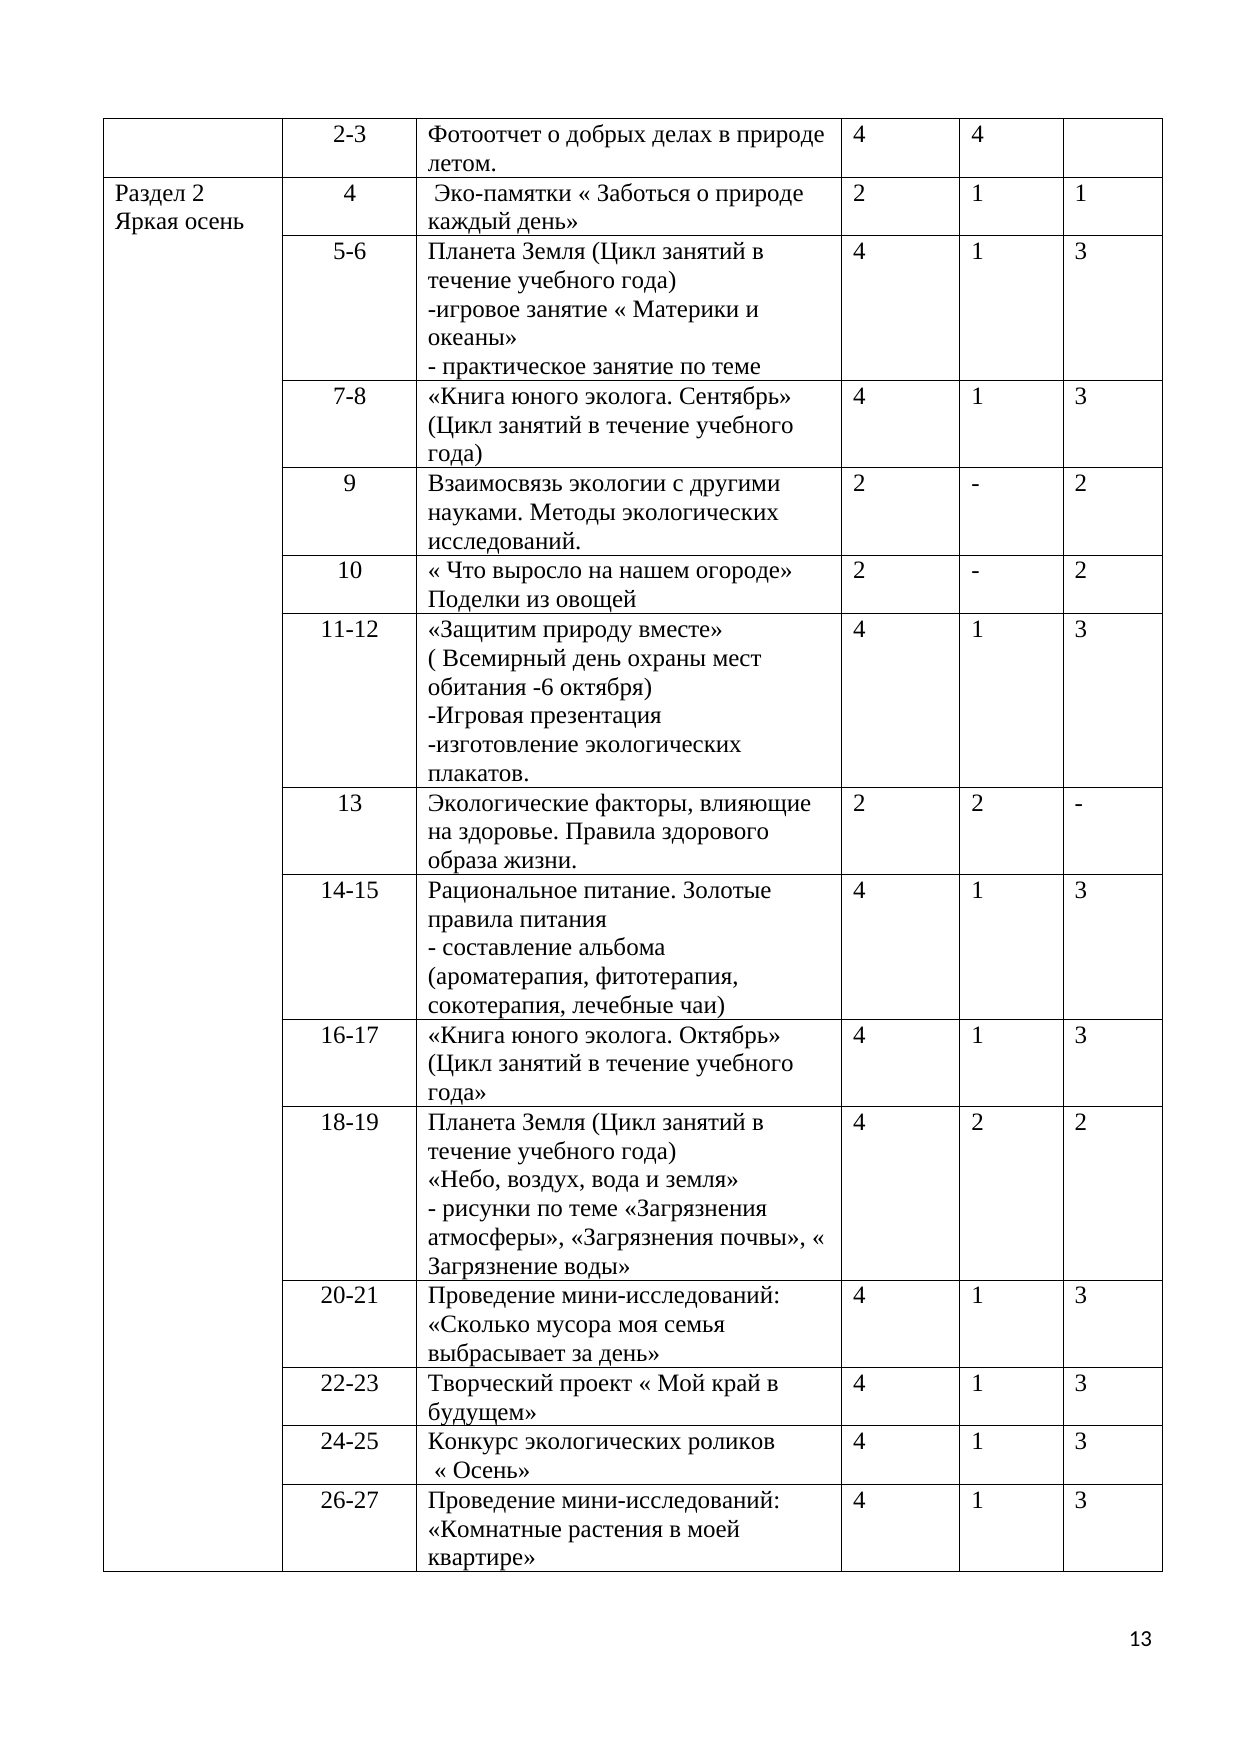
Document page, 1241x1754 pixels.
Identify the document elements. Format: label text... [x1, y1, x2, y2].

table_cell - [1064, 788, 1162, 874]
table_cell 3 [1064, 875, 1162, 1019]
table_cell 1 [960, 178, 1063, 235]
table_cell 5-6 [283, 236, 416, 380]
table_cell 1 [960, 614, 1063, 787]
table_cell 14-15 [283, 875, 416, 1019]
table_cell 1 [960, 875, 1063, 1019]
table_cell 1 [960, 381, 1063, 467]
table_cell 2 [1064, 1107, 1162, 1279]
table_cell 4 [283, 178, 416, 235]
table_cell 2 [842, 468, 959, 554]
table_cell 1 [960, 1368, 1063, 1425]
table_cell 10 [283, 556, 416, 613]
table_cell Проведение мини-исследований: «Сколько мусора моя семья выбрасывает за день» [417, 1281, 841, 1367]
table_cell 2 [960, 1107, 1063, 1279]
table_cell «Защитим природу вместе» ( Всемирный день охраны мест обитания -6 октября) -Игровая презентация -изготовление экологических плакатов. [417, 614, 841, 787]
table_cell - [960, 556, 1063, 613]
table_cell 9 [283, 468, 416, 554]
table_cell Фотоотчет о добрых делах в природе летом. [417, 119, 841, 177]
table_cell «Книга юного эколога. Октябрь» (Цикл занятий в течение учебного года» [417, 1020, 841, 1106]
table_cell 2 [1064, 556, 1162, 613]
table_cell 4 [842, 1485, 959, 1571]
table_cell 4 [842, 614, 959, 787]
table_cell 2 [842, 178, 959, 235]
table_cell 22-23 [283, 1368, 416, 1425]
table_cell 4 [842, 381, 959, 467]
table_cell 1 [1064, 178, 1162, 235]
table_cell 11-12 [283, 614, 416, 787]
table_cell 4 [842, 1368, 959, 1425]
table_cell Рациональное питание. Золотые правила питания - составление альбома (ароматерапия, фитотерапия, сокотерапия, лечебные чаи) [417, 875, 841, 1019]
table_cell «Книга юного эколога. Сентябрь» (Цикл занятий в течение учебного года) [417, 381, 841, 467]
table_cell - [960, 468, 1063, 554]
table_cell 2 [1064, 468, 1162, 554]
table_cell Раздел 2 Яркая осень [104, 178, 282, 1571]
table_cell 4 [842, 1426, 959, 1484]
table_cell 3 [1064, 1485, 1162, 1571]
table_cell Экологические факторы, влияющие на здоровье. Правила здорового образа жизни. [417, 788, 841, 874]
table_cell 1 [960, 236, 1063, 380]
table_cell 4 [842, 1020, 959, 1106]
table_cell 3 [1064, 381, 1162, 467]
table_cell 18-19 [283, 1107, 416, 1279]
table_cell Творческий проект « Мой край в будущем» [417, 1368, 841, 1425]
table_cell 1 [960, 1020, 1063, 1106]
table_cell Взаимосвязь экологии с другими науками. Методы экологических исследований. [417, 468, 841, 554]
table_cell 26-27 [283, 1485, 416, 1571]
table_cell 4 [842, 119, 959, 177]
table_cell 3 [1064, 1368, 1162, 1425]
table_cell 4 [842, 875, 959, 1019]
table_cell 2-3 [283, 119, 416, 177]
table_cell 3 [1064, 236, 1162, 380]
table_cell Эко-памятки « Заботься о природе каждый день» [417, 178, 841, 235]
table_cell 24-25 [283, 1426, 416, 1484]
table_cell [104, 119, 282, 177]
table_cell 2 [842, 556, 959, 613]
table_cell 7-8 [283, 381, 416, 467]
table_cell 1 [960, 1281, 1063, 1367]
table_cell Планета Земля (Цикл занятий в течение учебного года) -игровое занятие « Материки и океаны» - практическое занятие по теме [417, 236, 841, 380]
table_cell Проведение мини-исследований: «Комнатные растения в моей квартире» [417, 1485, 841, 1571]
table_cell 13 [283, 788, 416, 874]
table_cell 4 [842, 1107, 959, 1279]
table_cell 3 [1064, 614, 1162, 787]
table_cell 20-21 [283, 1281, 416, 1367]
table_cell 4 [842, 236, 959, 380]
table_cell 3 [1064, 1281, 1162, 1367]
table_cell [1064, 119, 1162, 177]
table_cell 4 [842, 1281, 959, 1367]
table_cell 2 [960, 788, 1063, 874]
table_cell 1 [960, 1485, 1063, 1571]
table_cell 4 [960, 119, 1063, 177]
table_cell 3 [1064, 1020, 1162, 1106]
table_cell 1 [960, 1426, 1063, 1484]
table_cell Планета Земля (Цикл занятий в течение учебного года) «Небо, воздух, вода и земля» - рисунки по теме «Загрязнения атмосферы», «Загрязнения почвы», « Загрязнение воды» [417, 1107, 841, 1279]
table_cell Конкурс экологических роликов « Осень» [417, 1426, 841, 1484]
table_cell 3 [1064, 1426, 1162, 1484]
table_cell 16-17 [283, 1020, 416, 1106]
table_cell « Что выросло на нашем огороде» Поделки из овощей [417, 556, 841, 613]
table_cell 2 [842, 788, 959, 874]
